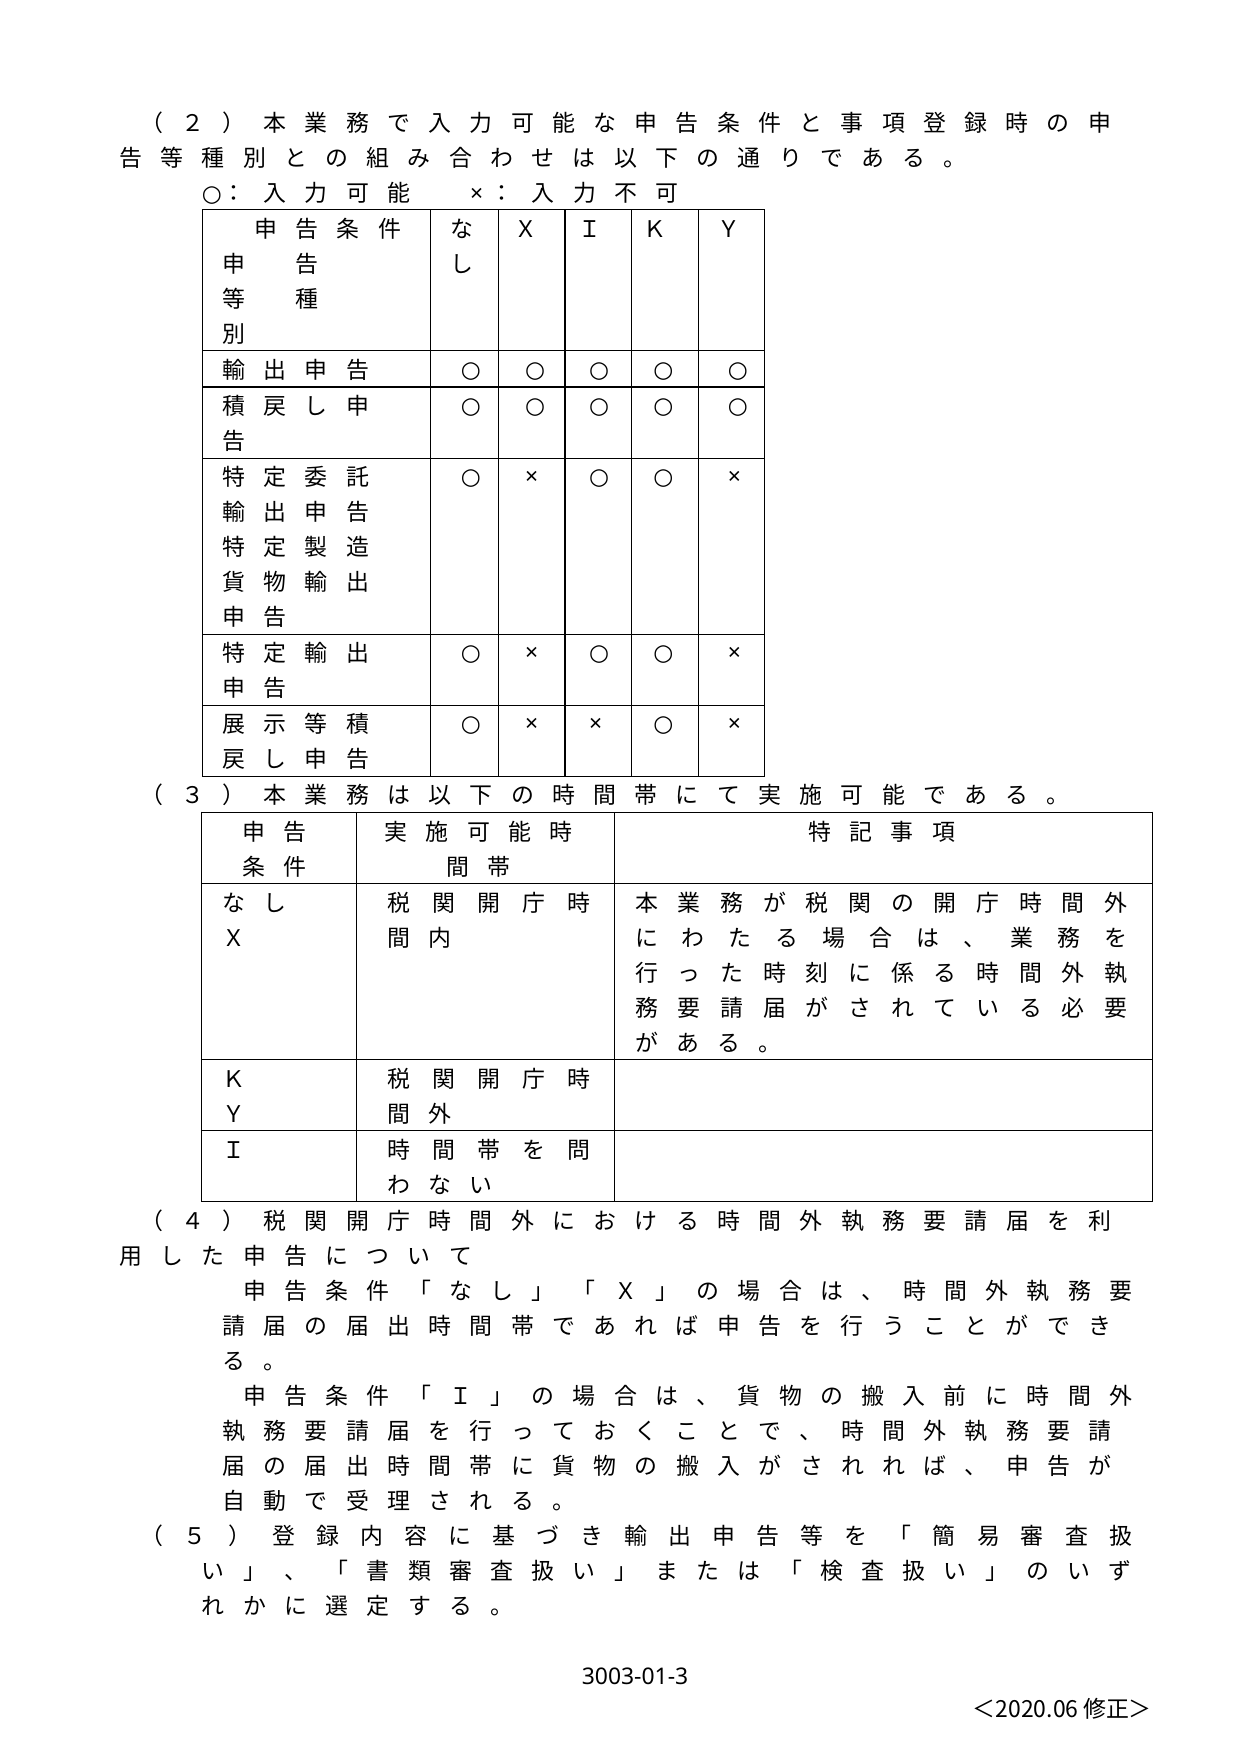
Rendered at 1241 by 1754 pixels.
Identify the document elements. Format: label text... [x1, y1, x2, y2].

table_cell ○ [632, 388, 698, 457]
table_cell × [499, 706, 564, 776]
table_cell Ｉ [202, 1131, 356, 1201]
text （５）登録内容に基づき輸出申告等を「簡易審査扱い」、「書類審査扱い」または「検査扱い」のいずれかに選定する。 [139, 1517, 1150, 1622]
table_cell × [499, 459, 564, 633]
table_cell 展示等積戻し申告 [203, 706, 430, 776]
table_cell ○ [431, 706, 498, 776]
table_cell ○ [566, 635, 631, 704]
table_cell ○ [431, 351, 498, 386]
table_cell 特定輸出申告 [203, 635, 430, 704]
table_cell ○ [431, 388, 498, 457]
table_cell 税関開庁時間外 [357, 1060, 614, 1130]
table_cell なし Ｘ [202, 884, 356, 1059]
text （４）税関開庁時間外における時間外執務要請届を利用した申告について [119, 1202, 1150, 1272]
table_cell ○ [499, 388, 564, 457]
table_cell ○ [632, 351, 698, 386]
table_cell × [699, 459, 764, 633]
table_cell 時間帯を問わない [357, 1131, 614, 1201]
table_cell ○ [632, 459, 698, 633]
text ○：入力可能 ×：入力不可 [119, 174, 1150, 209]
text （３）本業務は以下の時間帯にて実施可能である。 [119, 777, 1150, 812]
table_cell ○ [566, 388, 631, 457]
table_cell × [566, 706, 631, 776]
table_header 申告条件 申告等種別 [203, 210, 430, 350]
table_header Ｋ [632, 210, 698, 350]
table_cell ○ [699, 351, 764, 386]
table_cell [615, 1131, 1152, 1201]
table_cell 本業務が税関の開庁時間外にわたる場合は、業務を行った時刻に係る時間外執務要請届がされている必要がある。 [615, 884, 1152, 1059]
table_header Ｘ [499, 210, 564, 350]
table_cell ○ [566, 351, 631, 386]
table_cell × [699, 706, 764, 776]
table_cell 税関開庁時間内 [357, 884, 614, 1059]
table_cell ○ [431, 459, 498, 633]
text （２）本業務で入力可能な申告条件と事項登録時の申告等種別との組み合わせは以下の通りである。 [119, 104, 1150, 174]
table_header 実施可能時間帯 [357, 813, 614, 883]
table_cell 積戻し申告 [203, 388, 430, 457]
table_cell ○ [431, 635, 498, 704]
table_cell ○ [632, 635, 698, 704]
table_cell × [499, 635, 564, 704]
table_header 特記事項 [615, 813, 1152, 883]
table_header Ｙ [699, 210, 764, 350]
table_cell ○ [699, 388, 764, 457]
table_cell [615, 1060, 1152, 1130]
table_header なし [431, 210, 498, 350]
table_cell ○ [632, 706, 698, 776]
table_cell Ｋ Ｙ [202, 1060, 356, 1130]
table_cell ○ [566, 459, 631, 633]
table_cell 輸出申告 [203, 351, 430, 386]
text 申告条件「なし」「Ｘ」の場合は、時間外執務要請届の届出時間帯であれば申告を行うことができる。 [202, 1272, 1150, 1377]
table_cell 特定委託輸出申告 特定製造貨物輸出申告 [203, 459, 430, 633]
table_header Ｉ [566, 210, 631, 350]
table_header 申告条件 [202, 813, 356, 883]
text 申告条件「Ｉ」の場合は、貨物の搬入前に時間外執務要請届を行っておくことで、時間外執務要請届の届出時間帯に貨物の搬入がされれば、申告が自動で受理される。 [202, 1377, 1150, 1517]
table_cell × [699, 635, 764, 704]
table_cell ○ [499, 351, 564, 386]
